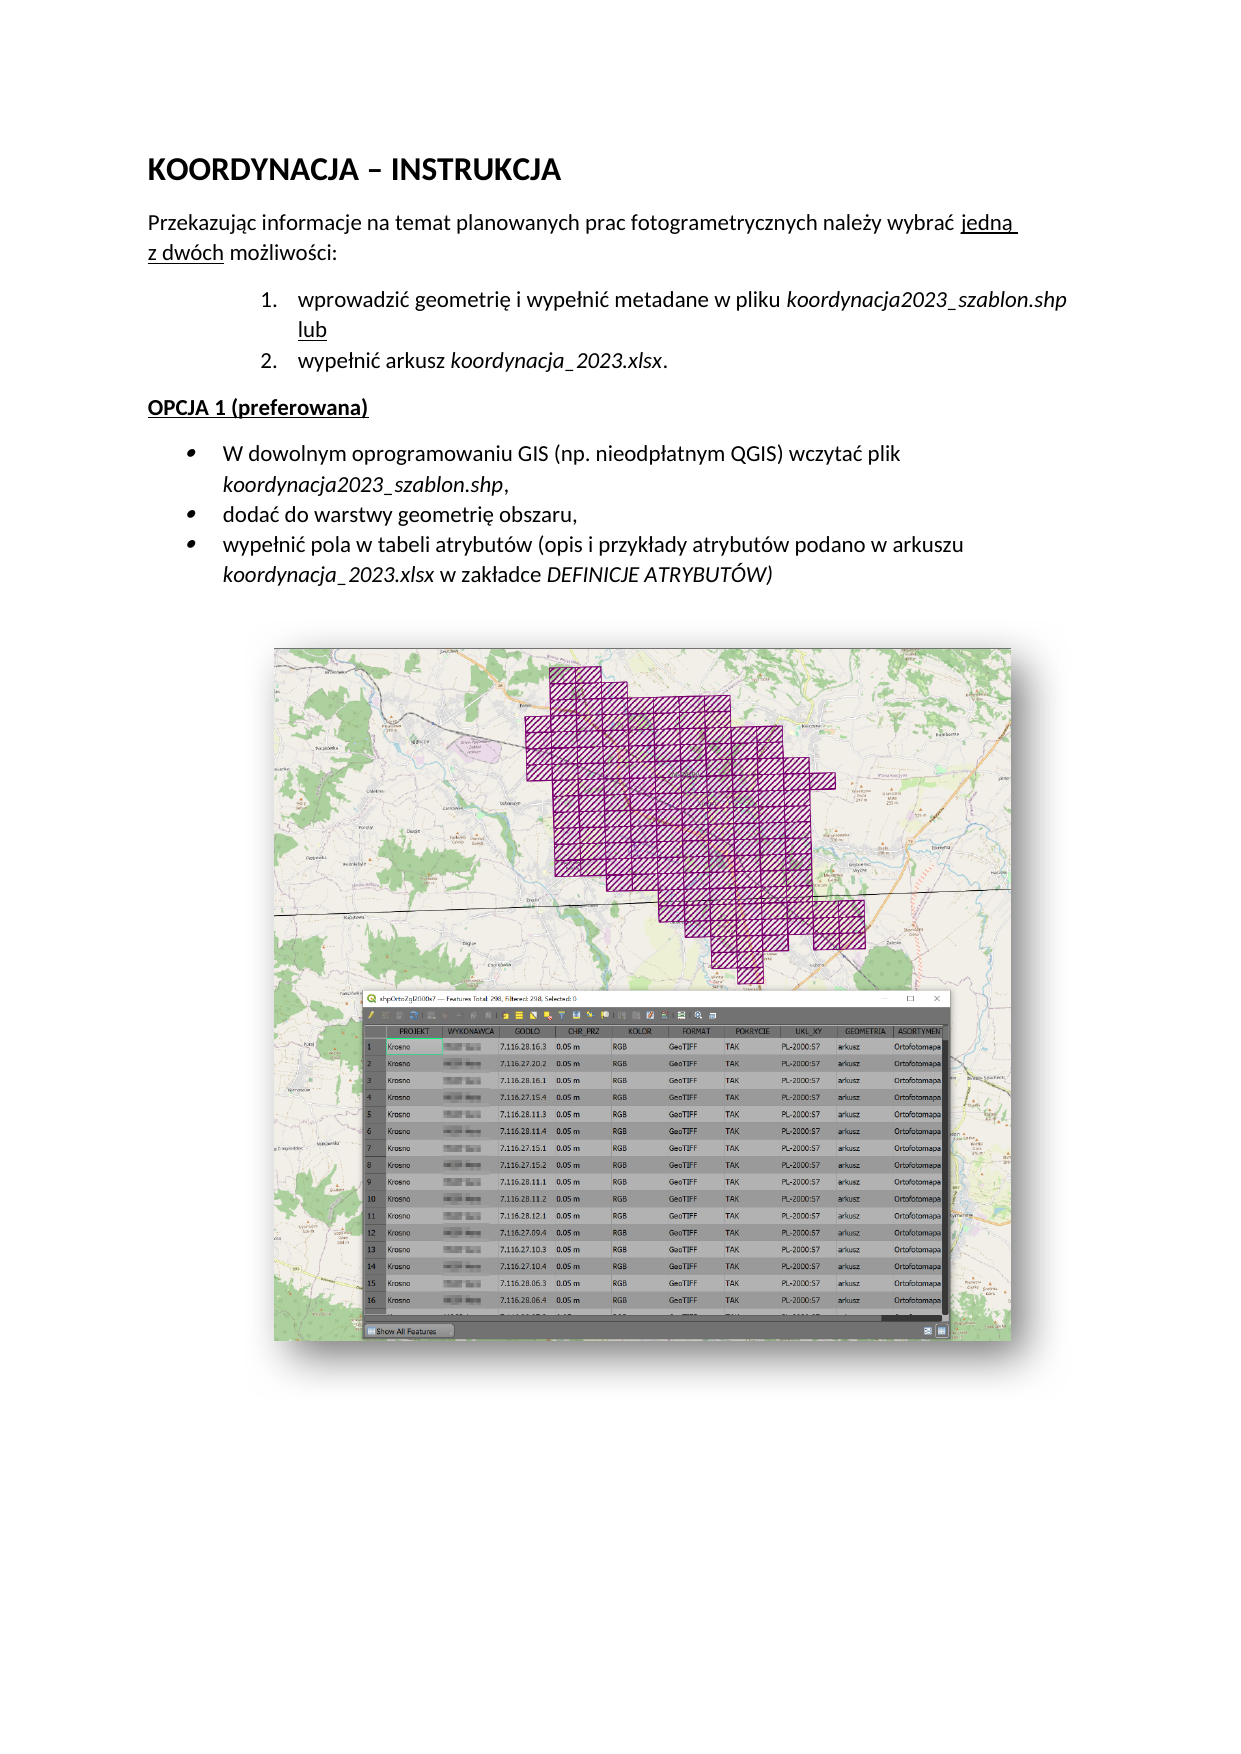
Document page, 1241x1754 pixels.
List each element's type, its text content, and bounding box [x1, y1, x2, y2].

list W dowolnym oprogramowaniu GIS (np. nieodpłatnym QGIS) wczytać plik koordynacja2023_szablon.shp, [185, 439, 1093, 498]
picture [274, 648, 1011, 1341]
text OPCJA 1 (preferowana) [148, 393, 1093, 421]
text KOORDYNACJA – INSTRUKCJA [148, 148, 1093, 188]
list wypełnić arkusz koordynacja_2023.xlsx. [260, 346, 1093, 374]
list wypełnić pola w tabeli atrybutów (opis i przykłady atrybutów podano w arkuszu koordynacja_2023.xlsx w zakładce DEFINICJE ATRYBUTÓW) [185, 530, 1093, 588]
list dodać do warstwy geometrię obszaru, [185, 500, 1093, 528]
list wprowadzić geometrię i wypełnić metadane w pliku koordynacja2023_szablon.shp lub [260, 285, 1093, 343]
text Przekazując informacje na temat planowanych prac fotogrametrycznych należy wybrać jedną z dwóch możliwości: [148, 208, 1093, 266]
